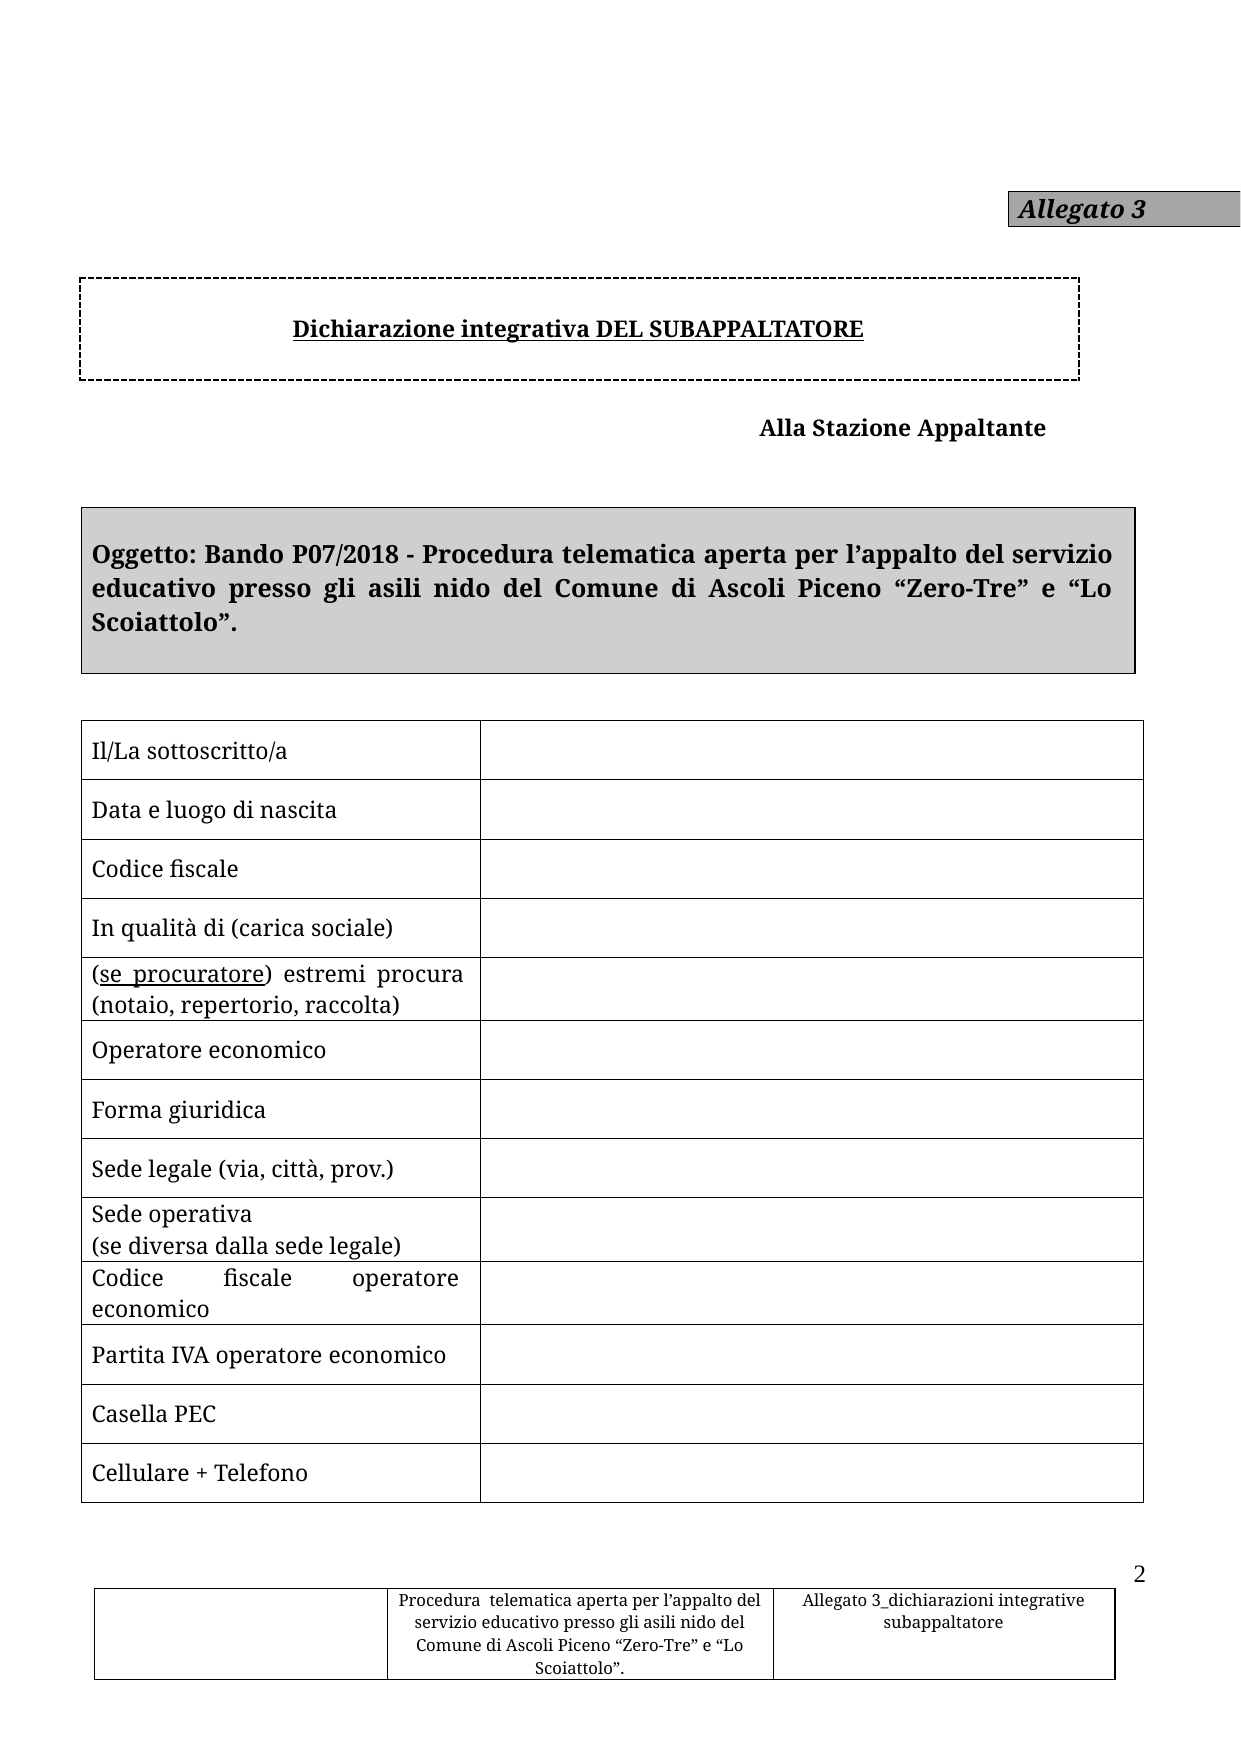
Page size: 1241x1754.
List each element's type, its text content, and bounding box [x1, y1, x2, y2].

table_header Oggetto: Bando P07/2018 - Procedura telematica aperta per l’appalto del servizio educativo presso gli asili nido del Comune di Ascoli Piceno “Zero-Tre” e “Lo Scoiattolo”. [82, 508, 1134, 673]
table_cell [481, 958, 1143, 1020]
table_cell (se procuratore) estremi procura (notaio, repertorio, raccolta) [82, 958, 480, 1020]
table_cell In qualità di (carica sociale) [82, 899, 480, 957]
table_header Dichiarazione integrativa DEL SUBAPPALTATORE [80, 277, 1079, 378]
table_cell Forma giuridica [82, 1080, 480, 1138]
table_cell Codice fiscale [82, 840, 480, 897]
table_cell Sede legale (via, città, prov.) [82, 1139, 480, 1197]
table_cell Operatore economico [82, 1021, 480, 1079]
table_header Il/La sottoscritto/a [82, 721, 480, 779]
table_cell [481, 1385, 1143, 1442]
table_header Allegato 3 [1009, 192, 1240, 226]
table_cell [481, 1444, 1143, 1502]
table_cell Data e luogo di nascita [82, 780, 480, 838]
table_cell [481, 840, 1143, 897]
table_cell [481, 899, 1143, 957]
table_cell [481, 1325, 1143, 1383]
table_cell Partita IVA operatore economico [82, 1325, 480, 1383]
table_cell [481, 780, 1143, 838]
text Alla Stazione Appaltante [759, 412, 1146, 443]
table_cell Codice fiscale operatore economico [82, 1262, 480, 1324]
table_cell [481, 1139, 1143, 1197]
table_header [481, 721, 1143, 779]
table_cell [481, 1021, 1143, 1079]
table_cell [481, 1080, 1143, 1138]
table_cell [481, 1262, 1143, 1324]
table_cell Cellulare + Telefono [82, 1444, 480, 1502]
table_cell [481, 1198, 1143, 1261]
table_cell Sede operativa (se diversa dalla sede legale) [82, 1198, 480, 1261]
table_cell Casella PEC [82, 1385, 480, 1442]
